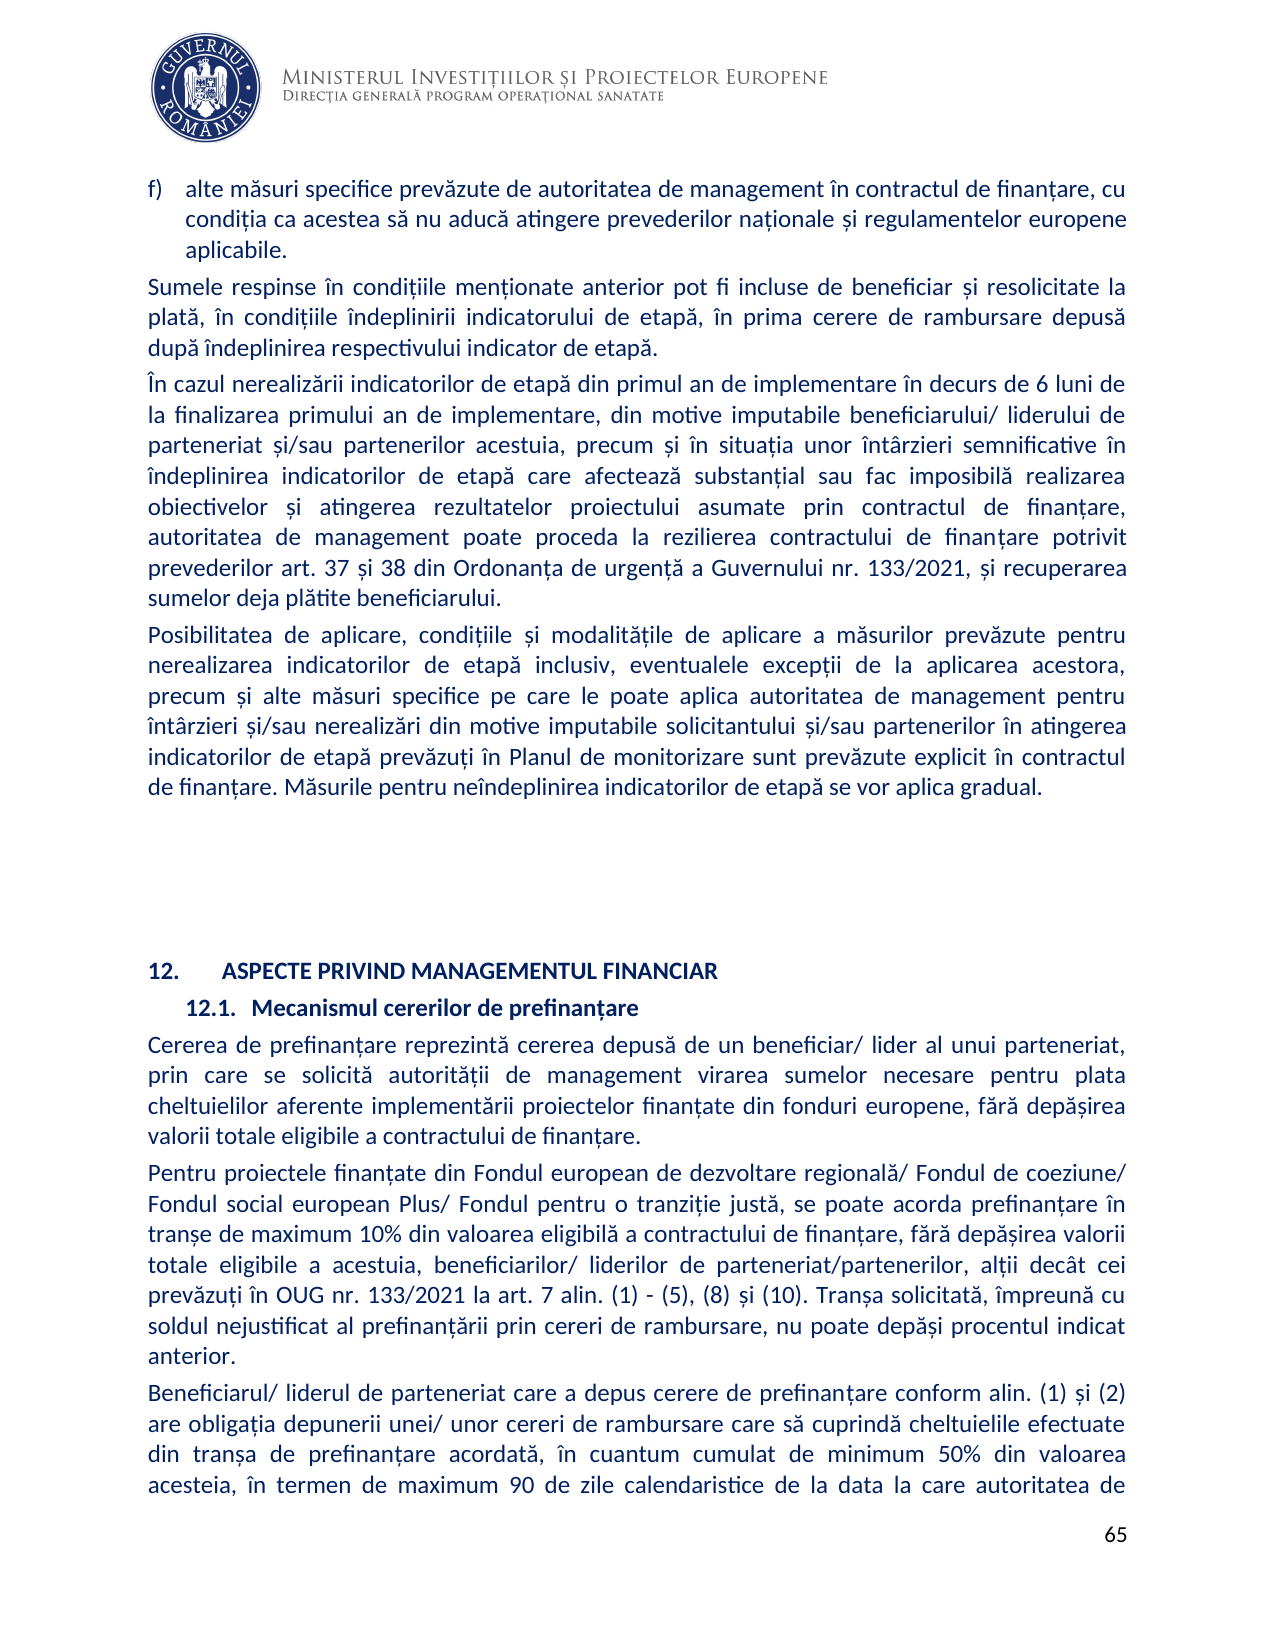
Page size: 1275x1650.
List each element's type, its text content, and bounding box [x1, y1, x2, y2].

picture [147, 29, 852, 145]
text Pentru proiectele finanțate din Fondul european de dezvoltare regională/ Fondul de coeziune/ Fondul social european Plus/ Fondul pentru o tranziție justă, se poate acorda prefinanțare în tranșe de maximum 10% din valoarea eligibilă a contractului de finanțare, fără depășirea valorii totale eligibile a acestuia, beneficiarilor/ liderilor de parteneriat/partenerilor, alții decât cei prevăzuți în OUG nr. 133/2021 la art. 7 alin. (1) - (5), (8) şi (10). Tranșa solicitată, împreună cu soldul nejustificat al prefinanţării prin cereri de rambursare, nu poate depăși procentul indicat anterior. [148, 1157, 1127, 1371]
list alte măsuri specifice prevăzute de autoritatea de management în contractul de finanțare, cu condiția ca acestea să nu aducă atingere prevederilor naționale şi regulamentelor europene aplicabile. [148, 173, 1127, 264]
list Mecanismul cererilor de prefinanțare [185, 992, 1127, 1023]
text În cazul nerealizării indicatorilor de etapă din primul an de implementare în decurs de 6 luni de la finalizarea primului an de implementare, din motive imputabile beneficiarului/ liderului de parteneriat şi/sau partenerilor acestuia, precum și în situația unor întârzieri semnificative în îndeplinirea indicatorilor de etapă care afectează substanțial sau fac imposibilă realizarea obiectivelor şi atingerea rezultatelor proiectului asumate prin contractul de finanțare, autoritatea de management poate proceda la rezilierea contractului de finanţare potrivit prevederilor art. 37 şi 38 din Ordonanța de urgență a Guvernului nr. 133/2021, şi recuperarea sumelor deja plătite beneficiarului. [148, 368, 1127, 613]
list ASPECTE PRIVIND MANAGEMENTUL FINANCIAR [148, 955, 1127, 986]
text Cererea de prefinanțare reprezintă cererea depusă de un beneficiar/ lider al unui parteneriat, prin care se solicită autorității de management virarea sumelor necesare pentru plata cheltuielilor aferente implementării proiectelor finanțate din fonduri europene, fără depășirea valorii totale eligibile a contractului de finanțare. [148, 1029, 1127, 1151]
text Sumele respinse în condițiile menționate anterior pot fi incluse de beneficiar şi resolicitate la plată, în condițiile îndeplinirii indicatorului de etapă, în prima cerere de rambursare depusă după îndeplinirea respectivului indicator de etapă. [148, 271, 1127, 362]
text Posibilitatea de aplicare, condițiile şi modalitățile de aplicare a măsurilor prevăzute pentru nerealizarea indicatorilor de etapă inclusiv, eventualele excepții de la aplicarea acestora, precum şi alte măsuri specifice pe care le poate aplica autoritatea de management pentru întârzieri şi/sau nerealizări din motive imputabile solicitantului şi/sau partenerilor în atingerea indicatorilor de etapă prevăzuți în Planul de monitorizare sunt prevăzute explicit în contractul de finanțare. Măsurile pentru neîndeplinirea indicatorilor de etapă se vor aplica gradual. [148, 619, 1127, 802]
